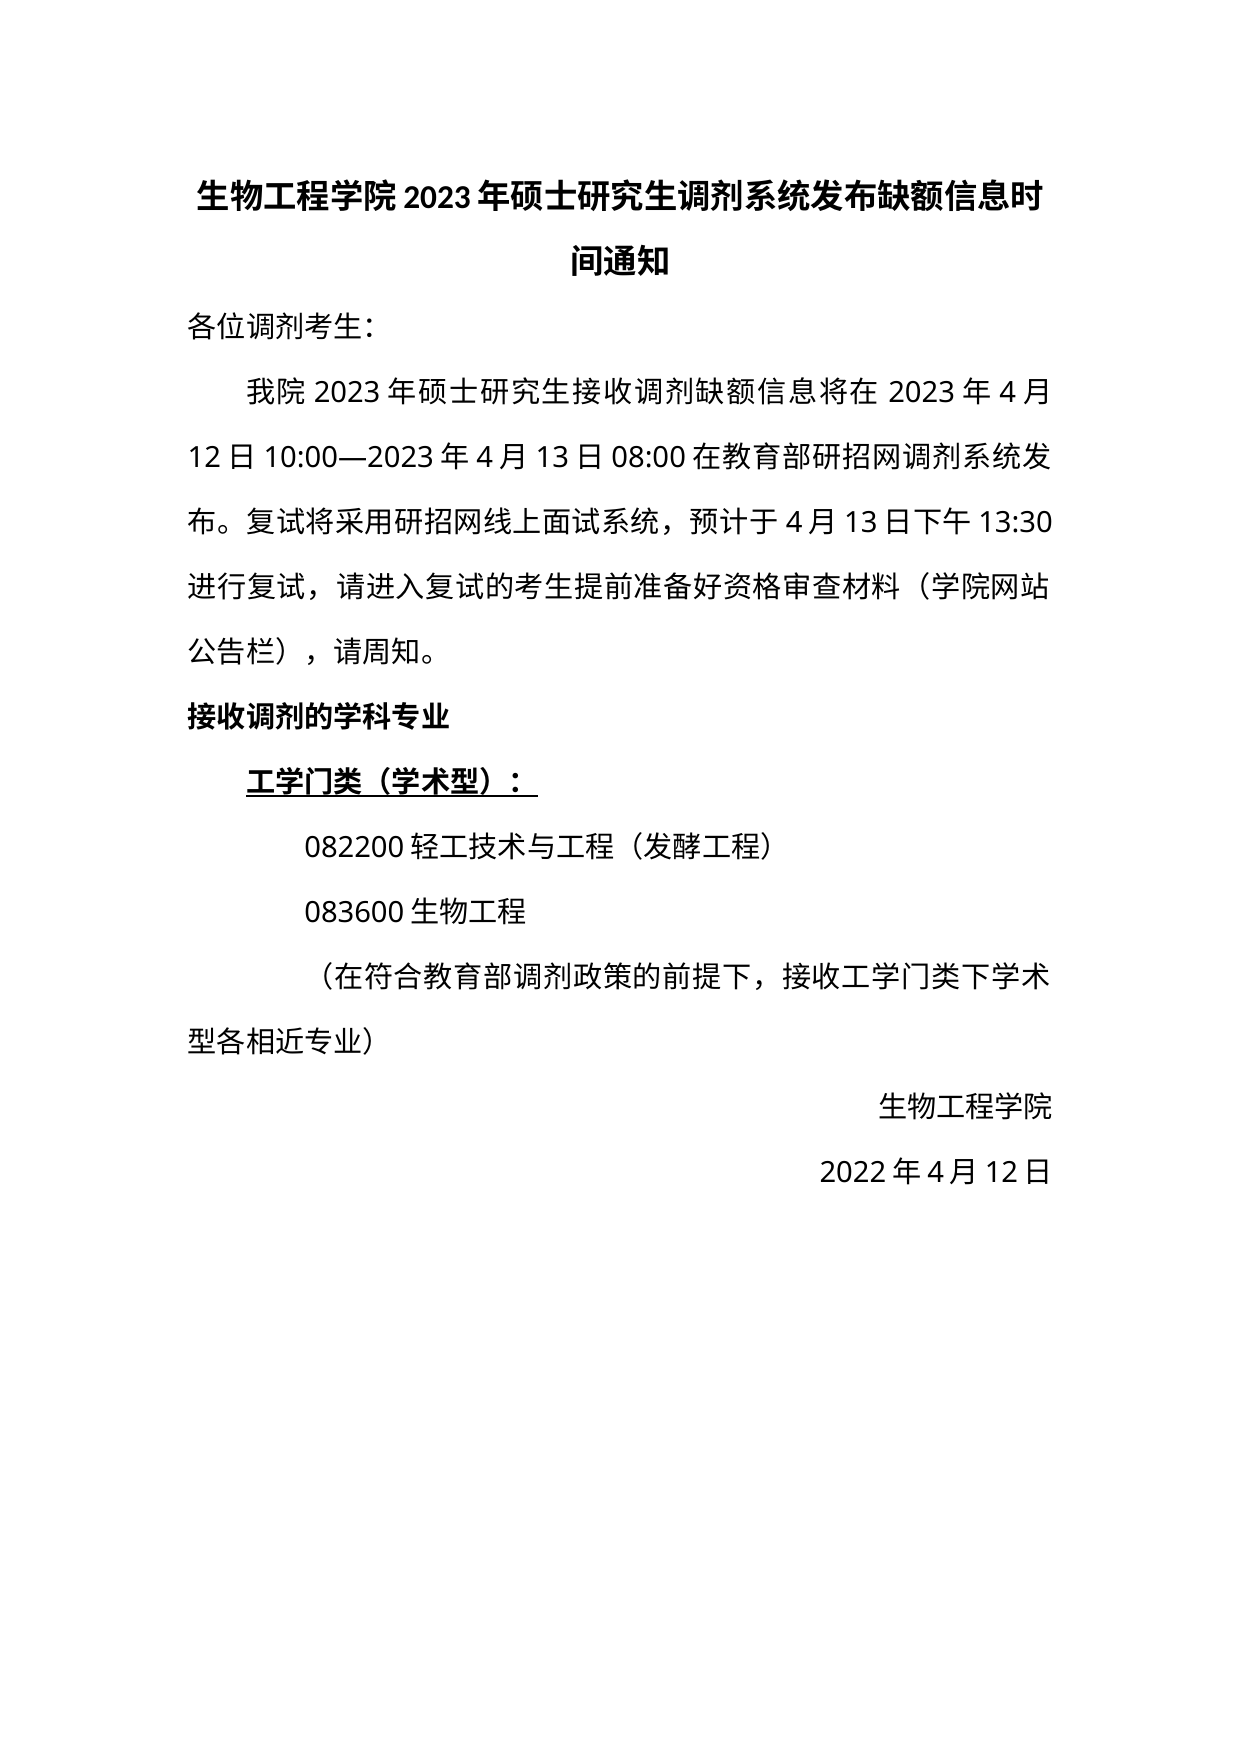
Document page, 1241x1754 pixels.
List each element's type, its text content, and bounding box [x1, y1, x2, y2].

text 生物工程学院 [187, 1072, 1053, 1137]
text 接收调剂的学科专业 [187, 682, 1053, 747]
text 各位调剂考生： [187, 292, 1053, 357]
text 生物工程学院2023年硕士研究生调剂系统发布缺额信息时间通知 [187, 162, 1053, 292]
text （在符合教育部调剂政策的前提下，接收工学门类下学术型各相近专业） [187, 942, 1053, 1072]
text 083600生物工程 [187, 877, 1053, 942]
text 082200轻工技术与工程（发酵工程） [187, 812, 1053, 877]
text 工学门类（学术型）： [187, 747, 1053, 812]
text 2022年4月12日 [187, 1137, 1053, 1202]
text 我院2023年硕士研究生接收调剂缺额信息将在2023年4月12日10:00—2023年4月13日08:00在教育部研招网调剂系统发布。复试将采用研招网线上面试系统，预计于4月13日下午13:30进行复试，请进入复试的考生提前准备好资格审查材料（学院网站公告栏），请周知。 [187, 357, 1053, 682]
